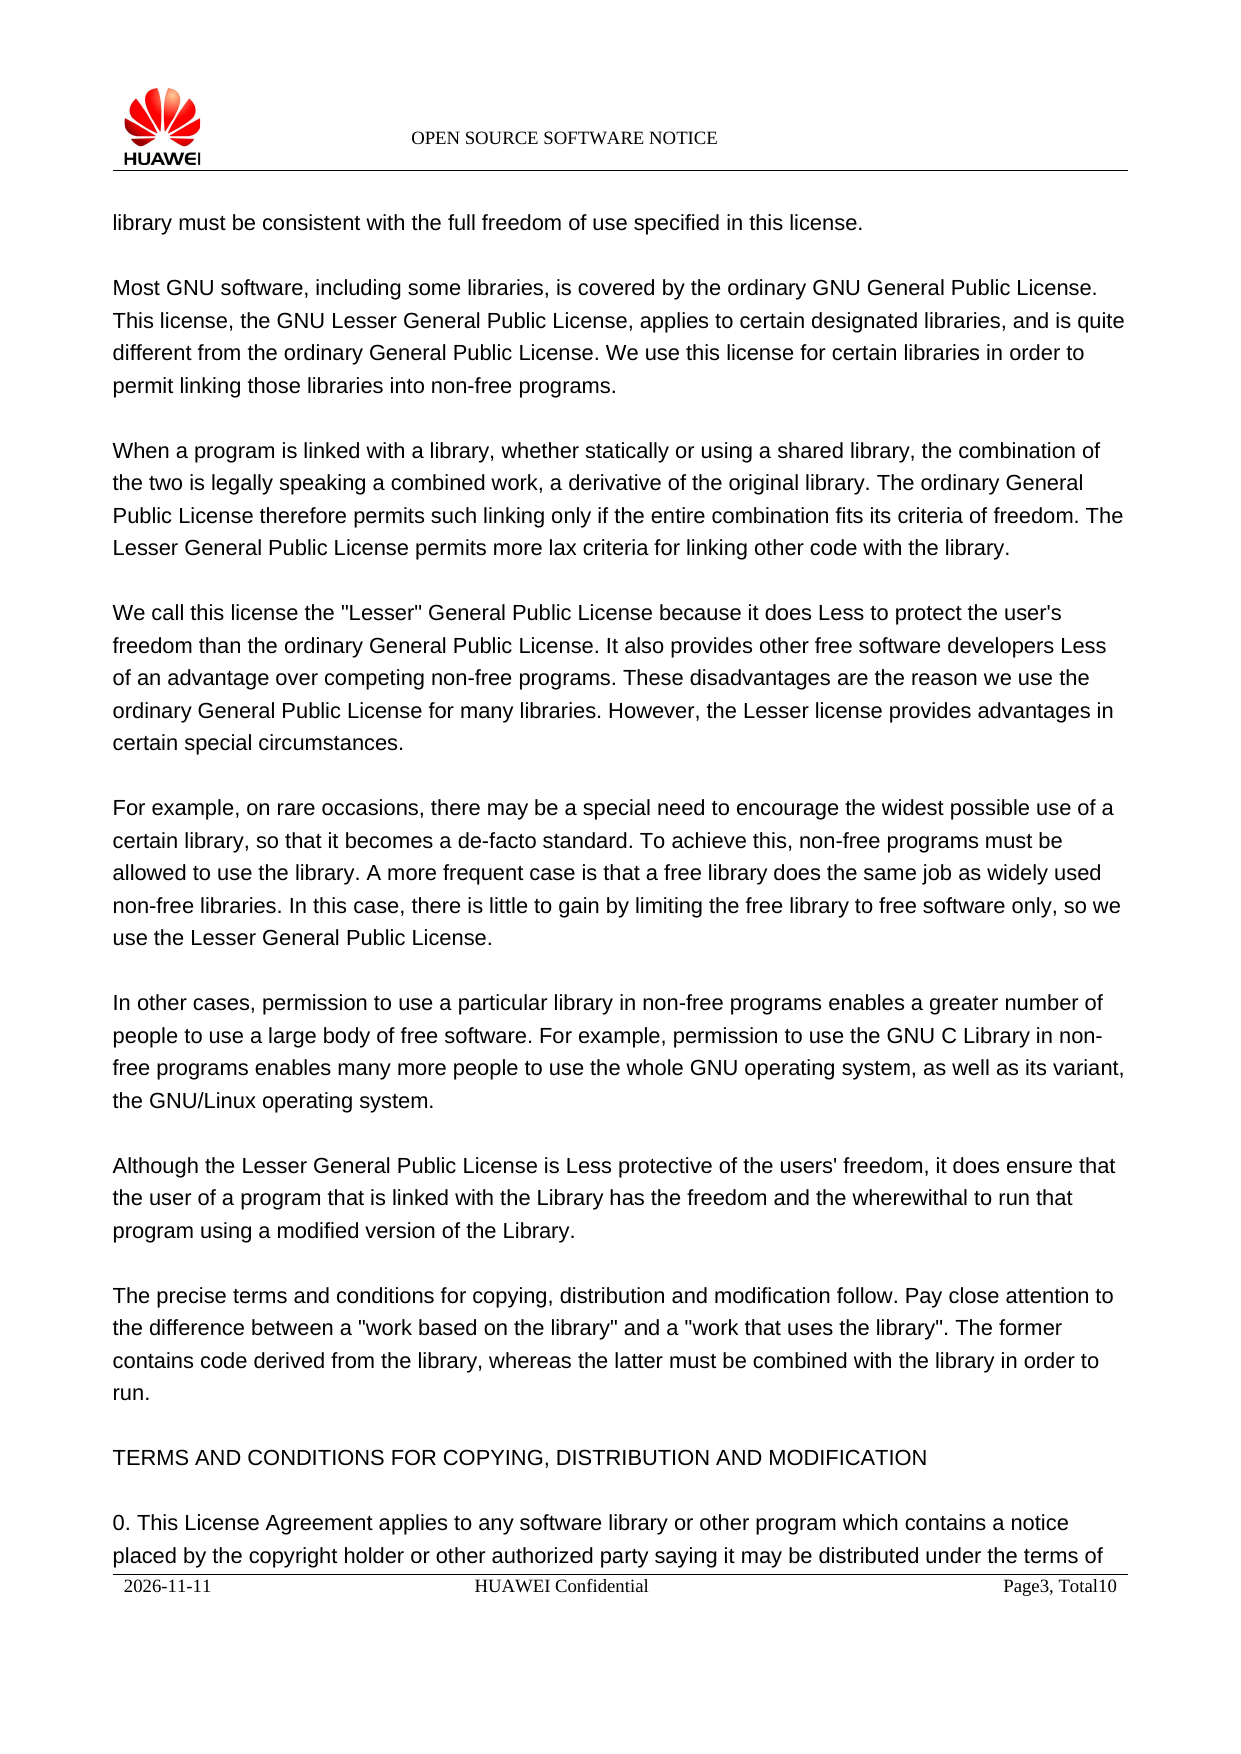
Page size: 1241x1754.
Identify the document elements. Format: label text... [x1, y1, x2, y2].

text The precise terms and conditions for copying, distribution and modification follow. Pay close attention to the difference between a "work based on the library" and a "work that uses the library". The former contains code derived from the library, whereas the latter must be combined with the library in order to run. [112, 1279, 1128, 1409]
text Most GNU software, including some libraries, is covered by the ordinary GNU General Public License. This license, the GNU Lesser General Public License, applies to certain designated libraries, and is quite different from the ordinary General Public License. We use this license for certain libraries in order to permit linking those libraries into non-free programs. [112, 271, 1128, 401]
text We call this license the "Lesser" General Public License because it does Less to protect the user's freedom than the ordinary General Public License. It also provides other free software developers Less of an advantage over competing non-free programs. These disadvantages are the reason we use the ordinary General Public License for many libraries. However, the Lesser license provides advantages in certain special circumstances. [112, 596, 1128, 759]
text Although the Lesser General Public License is Less protective of the users' freedom, it does ensure that the user of a program that is linked with the Library has the freedom and the wherewithal to run that program using a modified version of the Library. [112, 1149, 1128, 1246]
text When a program is linked with a library, whether statically or using a shared library, the combination of the two is legally speaking a combined work, a derivative of the original library. The ordinary General Public License therefore permits such linking only if the entire combination fits its criteria of freedom. The Lesser General Public License permits more lax criteria for linking other code with the library. [112, 434, 1128, 564]
picture [124, 88, 201, 165]
text For example, on rare occasions, there may be a special need to encourage the widest possible use of a certain library, so that it becomes a de-facto standard. To achieve this, non-free programs must be allowed to use the library. A more frequent case is that a free library does the same job as widely used non-free libraries. In this case, there is little to gain by limiting the free library to free software only, so we use the Lesser General Public License. [112, 791, 1128, 954]
text In other cases, permission to use a particular library in non-free programs enables a greater number of people to use a large body of free software. For example, permission to use the GNU C Library in non-free programs enables many more people to use the whole GNU operating system, as well as its variant, the GNU/Linux operating system. [112, 986, 1128, 1116]
text TERMS AND CONDITIONS FOR COPYING, DISTRIBUTION AND MODIFICATION [112, 1441, 1128, 1474]
